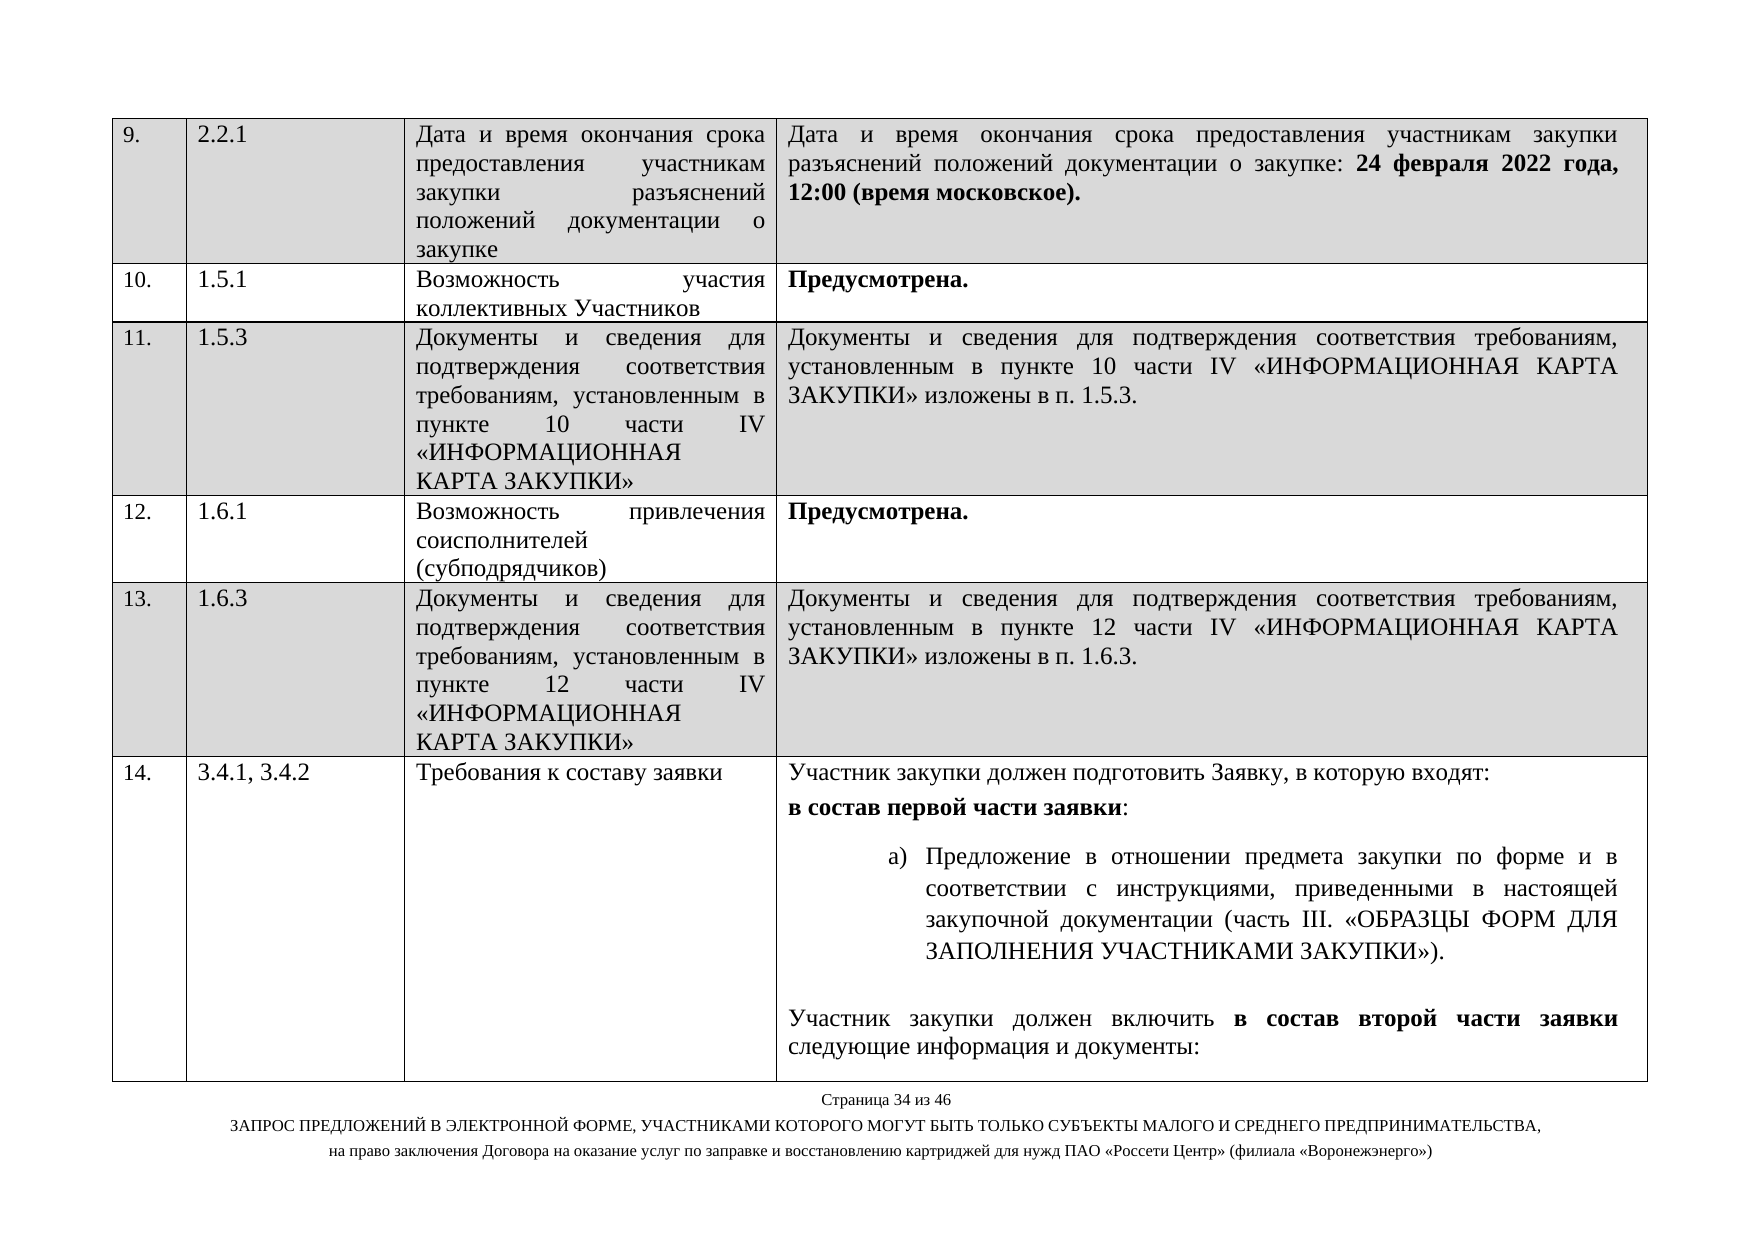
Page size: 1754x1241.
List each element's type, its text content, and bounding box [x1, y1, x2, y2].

table_cell [113, 119, 186, 263]
table_cell [113, 323, 186, 495]
table_cell Документы и сведения для подтверждения соответствия требованиям, установленным в пункте 10 части IV «ИНФОРМАЦИОННАЯ КАРТА ЗАКУПКИ» [405, 323, 776, 495]
table_cell Возможность привлечения соисполнителей (субподрядчиков) [405, 496, 776, 582]
table_cell Документы и сведения для подтверждения соответствия требованиям, установленным в пункте 12 части IV «ИНФОРМАЦИОННАЯ КАРТА ЗАКУПКИ» [405, 583, 776, 756]
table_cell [777, 757, 1647, 1081]
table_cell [405, 757, 776, 1081]
table_cell Дата и время окончания срока предоставления участникам закупки разъяснений положений документации о закупке: 24 февраля 2022 года, 12:00 (время московское). [777, 119, 1647, 263]
table_cell [113, 583, 186, 756]
table_cell 1.5.3 [187, 323, 404, 495]
table_cell 3.4.1, 3.4.2 [187, 757, 404, 1081]
table_cell Возможность участия коллективных Участников [405, 264, 776, 321]
table_cell [113, 264, 186, 321]
table_cell 1.6.1 [187, 496, 404, 582]
table_cell [113, 757, 186, 1081]
table_cell 1.6.3 [187, 583, 404, 756]
table_cell Предусмотрена. [777, 264, 1647, 321]
table_cell Дата и время окончания срока предоставления участникам закупки разъяснений положений документации о закупке [405, 119, 776, 263]
table_cell 1.5.1 [187, 264, 404, 321]
table_cell Документы и сведения для подтверждения соответствия требованиям, установленным в пункте 12 части IV «ИНФОРМАЦИОННАЯ КАРТА ЗАКУПКИ» изложены в п. 1.6.3. [777, 583, 1647, 756]
table_cell Документы и сведения для подтверждения соответствия требованиям, установленным в пункте 10 части IV «ИНФОРМАЦИОННАЯ КАРТА ЗАКУПКИ» изложены в п. 1.5.3. [777, 323, 1647, 495]
table_cell [113, 496, 186, 582]
table_cell Предусмотрена. [777, 496, 1647, 582]
table_cell 2.2.1 [187, 119, 404, 263]
